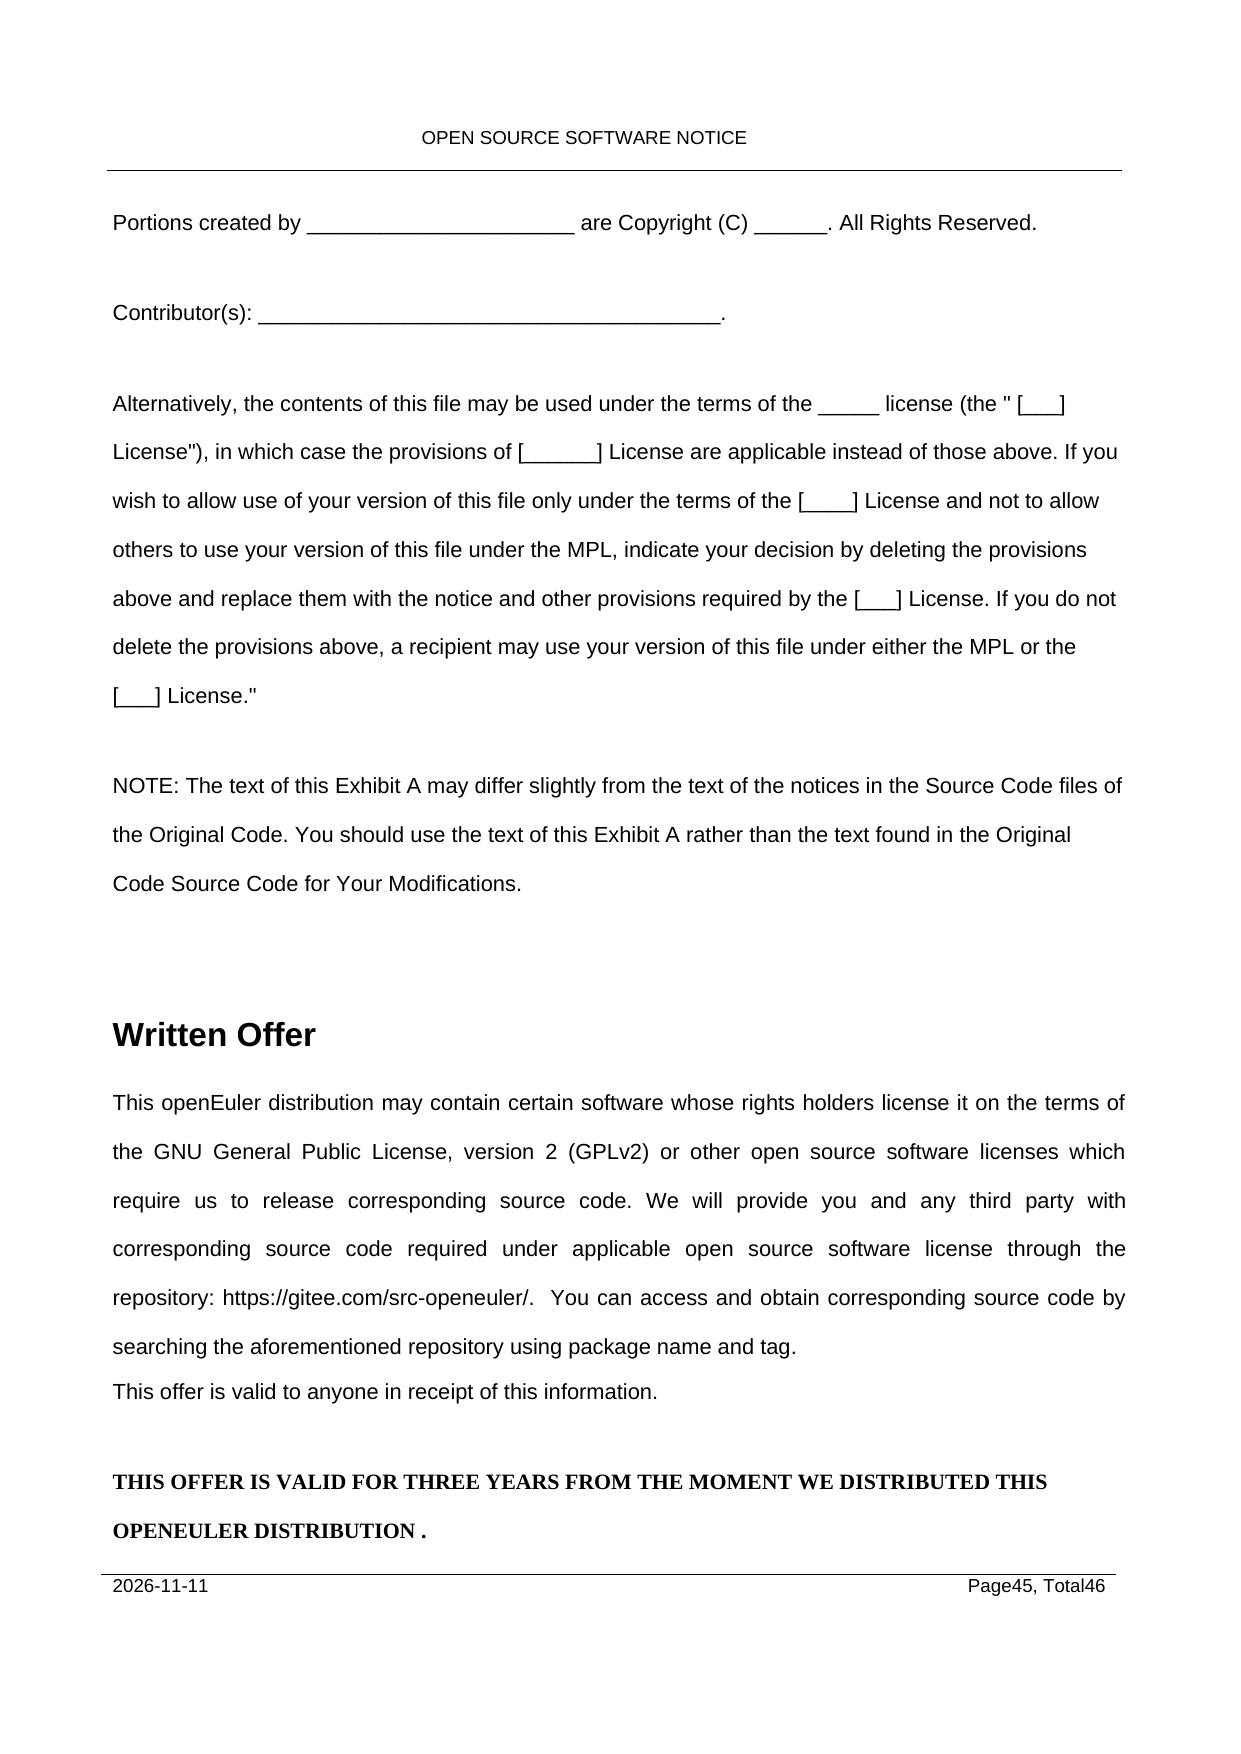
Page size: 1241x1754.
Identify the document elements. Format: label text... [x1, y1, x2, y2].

text Written Offer [112, 1002, 1128, 1067]
text This openEuler distribution may contain certain software whose rights holders license it on the terms of the GNU General Public License, version 2 (GPLv2) or other open source software licenses which require us to release corresponding source code. We will provide you and any third party with corresponding source code required under applicable open source software license through the repository: https://gitee.com/src-openeuler/. You can access and obtain corresponding source code by searching the aforementioned repository using package name and tag. [112, 1086, 1128, 1363]
text Contributor(s): ______________________________________. [112, 297, 1128, 329]
text NOTE: The text of this Exhibit A may differ slightly from the text of the notices in the Source Code files of the Original Code. You should use the text of this Exhibit A rather than the text found in the Original Code Source Code for Your Modifications. [112, 769, 1128, 899]
text THIS OFFER IS VALID FOR THREE YEARS FROM THE MOMENT WE DISTRIBUTED THIS OPENEULER DISTRIBUTION . [112, 1466, 1128, 1547]
text Alternatively, the contents of this file may be used under the terms of the _____ license (the " [___] License"), in which case the provisions of [______] License are applicable instead of those above. If you wish to allow use of your version of this file only under the terms of the [____] License and not to allow others to use your version of this file under the MPL, indicate your decision by deleting the provisions above and replace them with the notice and other provisions required by the [___] License. If you do not delete the provisions above, a recipient may use your version of this file under either the MPL or the [___] License." [112, 387, 1128, 712]
text This offer is valid to anyone in receipt of this information. [112, 1375, 1128, 1408]
text Portions created by ______________________ are Copyright (C) ______. All Rights Reserved. [112, 206, 1128, 239]
